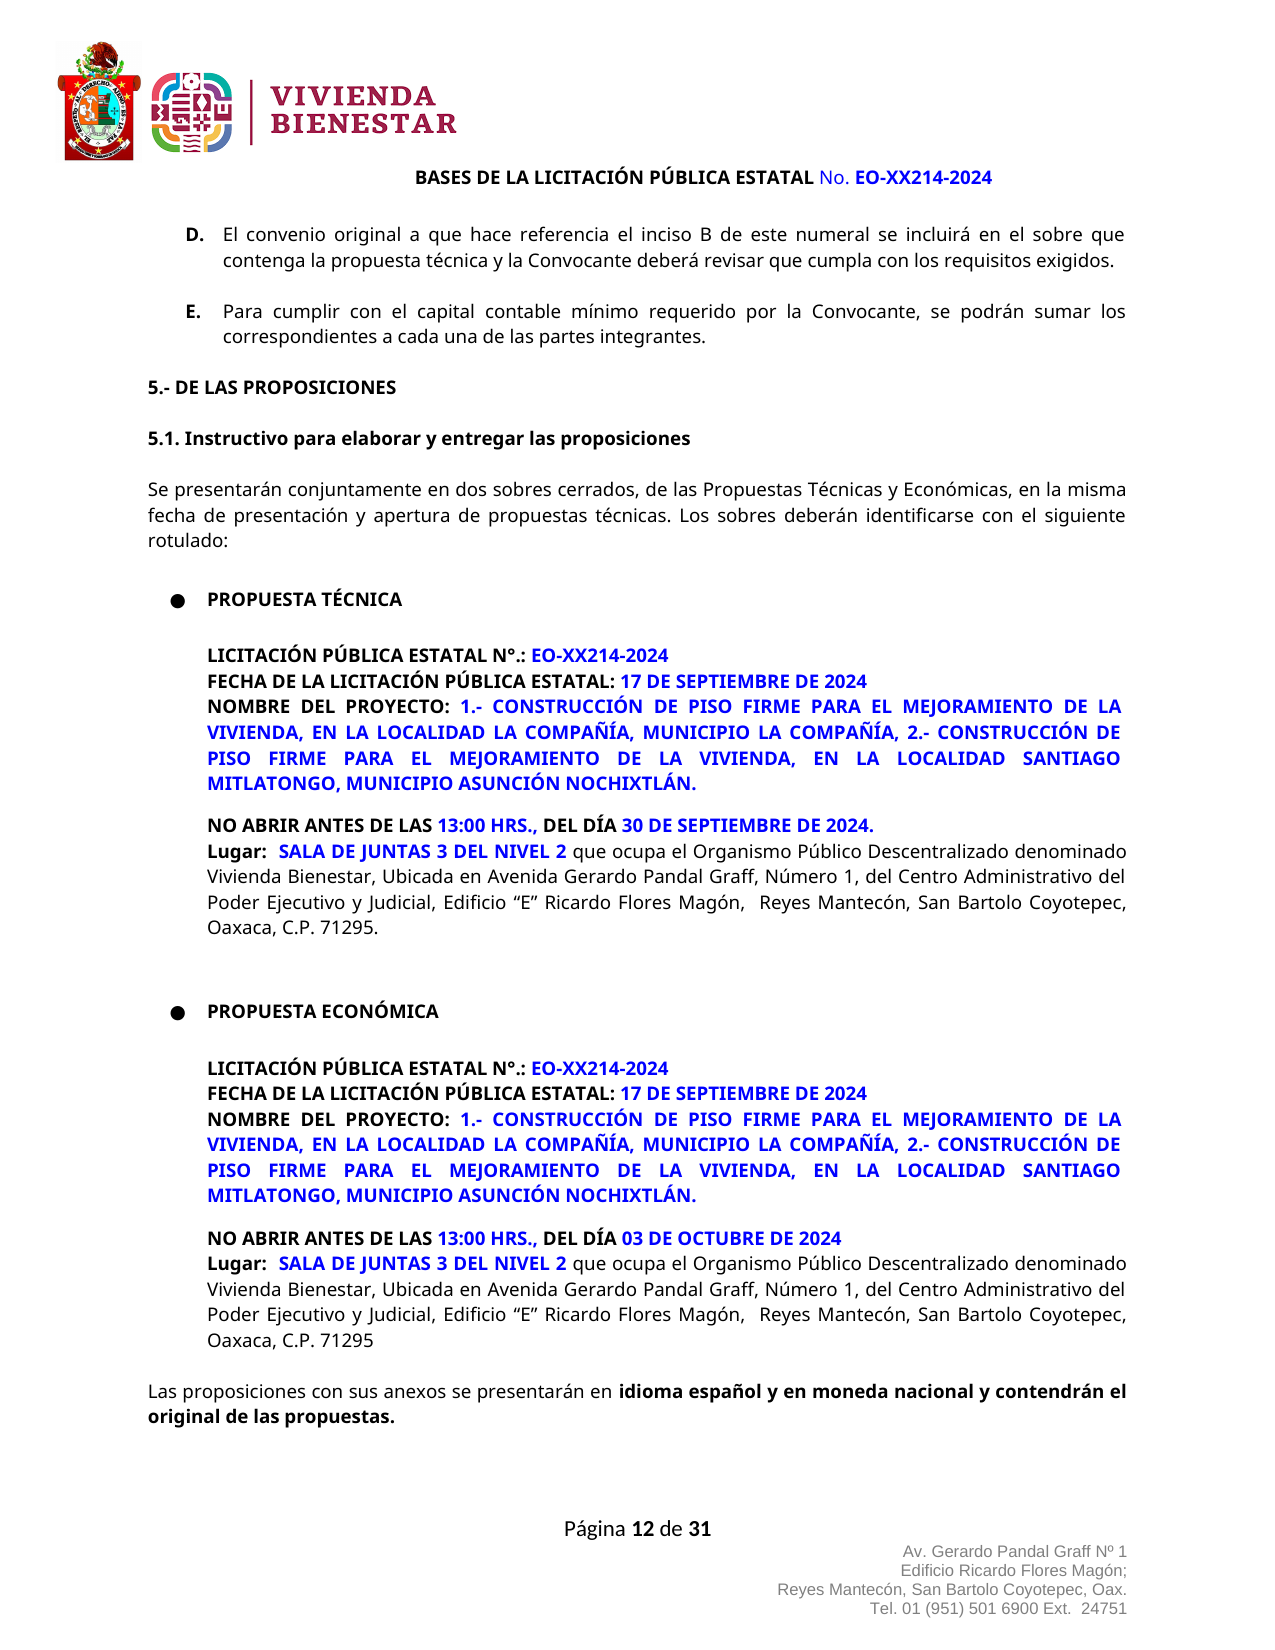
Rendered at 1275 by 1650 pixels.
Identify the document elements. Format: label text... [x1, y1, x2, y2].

text NOMBRE DEL PROYECTO: 1.- CONSTRUCCIÓN DE PISO FIRME PARA EL MEJORAMIENTO DE LA VIVIENDA, EN LA LOCALIDAD LA COMPAÑÍA, MUNICIPIO LA COMPAÑÍA, 2.- CONSTRUCCIÓN DE PISO FIRME PARA EL MEJORAMIENTO DE LA VIVIENDA, EN LA LOCALIDAD SANTIAGO MITLATONGO, MUNICIPIO ASUNCIÓN NOCHIXTLÁN. [207, 694, 1122, 796]
text 5.- DE LAS PROPOSICIONES [148, 374, 1127, 400]
list PROPUESTA ECONÓMICA [169, 991, 1127, 1029]
text NO ABRIR ANTES DE LAS 13:00 HRS., DEL DÍA 03 DE OCTUBRE DE 2024 [207, 1225, 1127, 1250]
picture [147, 64, 473, 161]
text LICITACIÓN PÚBLICA ESTATAL N°.: EO-XX214-2024 [207, 643, 1122, 668]
text Lugar: SALA DE JUNTAS 3 DEL NIVEL 2 que ocupa el Organismo Público Descentralizado denominado Vivienda Bienestar, Ubicada en Avenida Gerardo Pandal Graff, Número 1, del Centro Administrativo del Poder Ejecutivo y Judicial, Edificio “E” Ricardo Flores Magón, Reyes Mantecón, San Bartolo Coyotepec, Oaxaca, C.P. 71295 [207, 1250, 1127, 1352]
picture [55, 41, 143, 163]
text FECHA DE LA LICITACIÓN PÚBLICA ESTATAL: 17 DE SEPTIEMBRE DE 2024 [207, 1081, 1122, 1106]
text Lugar: SALA DE JUNTAS 3 DEL NIVEL 2 que ocupa el Organismo Público Descentralizado denominado Vivienda Bienestar, Ubicada en Avenida Gerardo Pandal Graff, Número 1, del Centro Administrativo del Poder Ejecutivo y Judicial, Edificio “E” Ricardo Flores Magón, Reyes Mantecón, San Bartolo Coyotepec, Oaxaca, C.P. 71295. [207, 838, 1127, 940]
text FECHA DE LA LICITACIÓN PÚBLICA ESTATAL: 17 DE SEPTIEMBRE DE 2024 [207, 668, 1122, 694]
list Para cumplir con el capital contable mínimo requerido por la Convocante, se podrán sumar los correspondientes a cada una de las partes integrantes. [185, 298, 1127, 349]
text LICITACIÓN PÚBLICA ESTATAL N°.: EO-XX214-2024 [207, 1055, 1122, 1081]
text NOMBRE DEL PROYECTO: 1.- CONSTRUCCIÓN DE PISO FIRME PARA EL MEJORAMIENTO DE LA VIVIENDA, EN LA LOCALIDAD LA COMPAÑÍA, MUNICIPIO LA COMPAÑÍA, 2.- CONSTRUCCIÓN DE PISO FIRME PARA EL MEJORAMIENTO DE LA VIVIENDA, EN LA LOCALIDAD SANTIAGO MITLATONGO, MUNICIPIO ASUNCIÓN NOCHIXTLÁN. [207, 1106, 1122, 1208]
list PROPUESTA TÉCNICA [169, 579, 1127, 617]
text Las proposiciones con sus anexos se presentarán en idioma español y en moneda nacional y contendrán el original de las propuestas. [148, 1378, 1127, 1429]
text Se presentarán conjuntamente en dos sobres cerrados, de las Propuestas Técnicas y Económicas, en la misma fecha de presentación y apertura de propuestas técnicas. Los sobres deberán identificarse con el siguiente rotulado: [148, 477, 1127, 553]
text NO ABRIR ANTES DE LAS 13:00 HRS., DEL DÍA 30 DE SEPTIEMBRE DE 2024. [207, 812, 1127, 838]
text 5.1. Instructivo para elaborar y entregar las proposiciones [148, 426, 1127, 451]
list El convenio original a que hace referencia el inciso B de este numeral se incluirá en el sobre que contenga la propuesta técnica y la Convocante deberá revisar que cumpla con los requisitos exigidos. [185, 221, 1127, 272]
